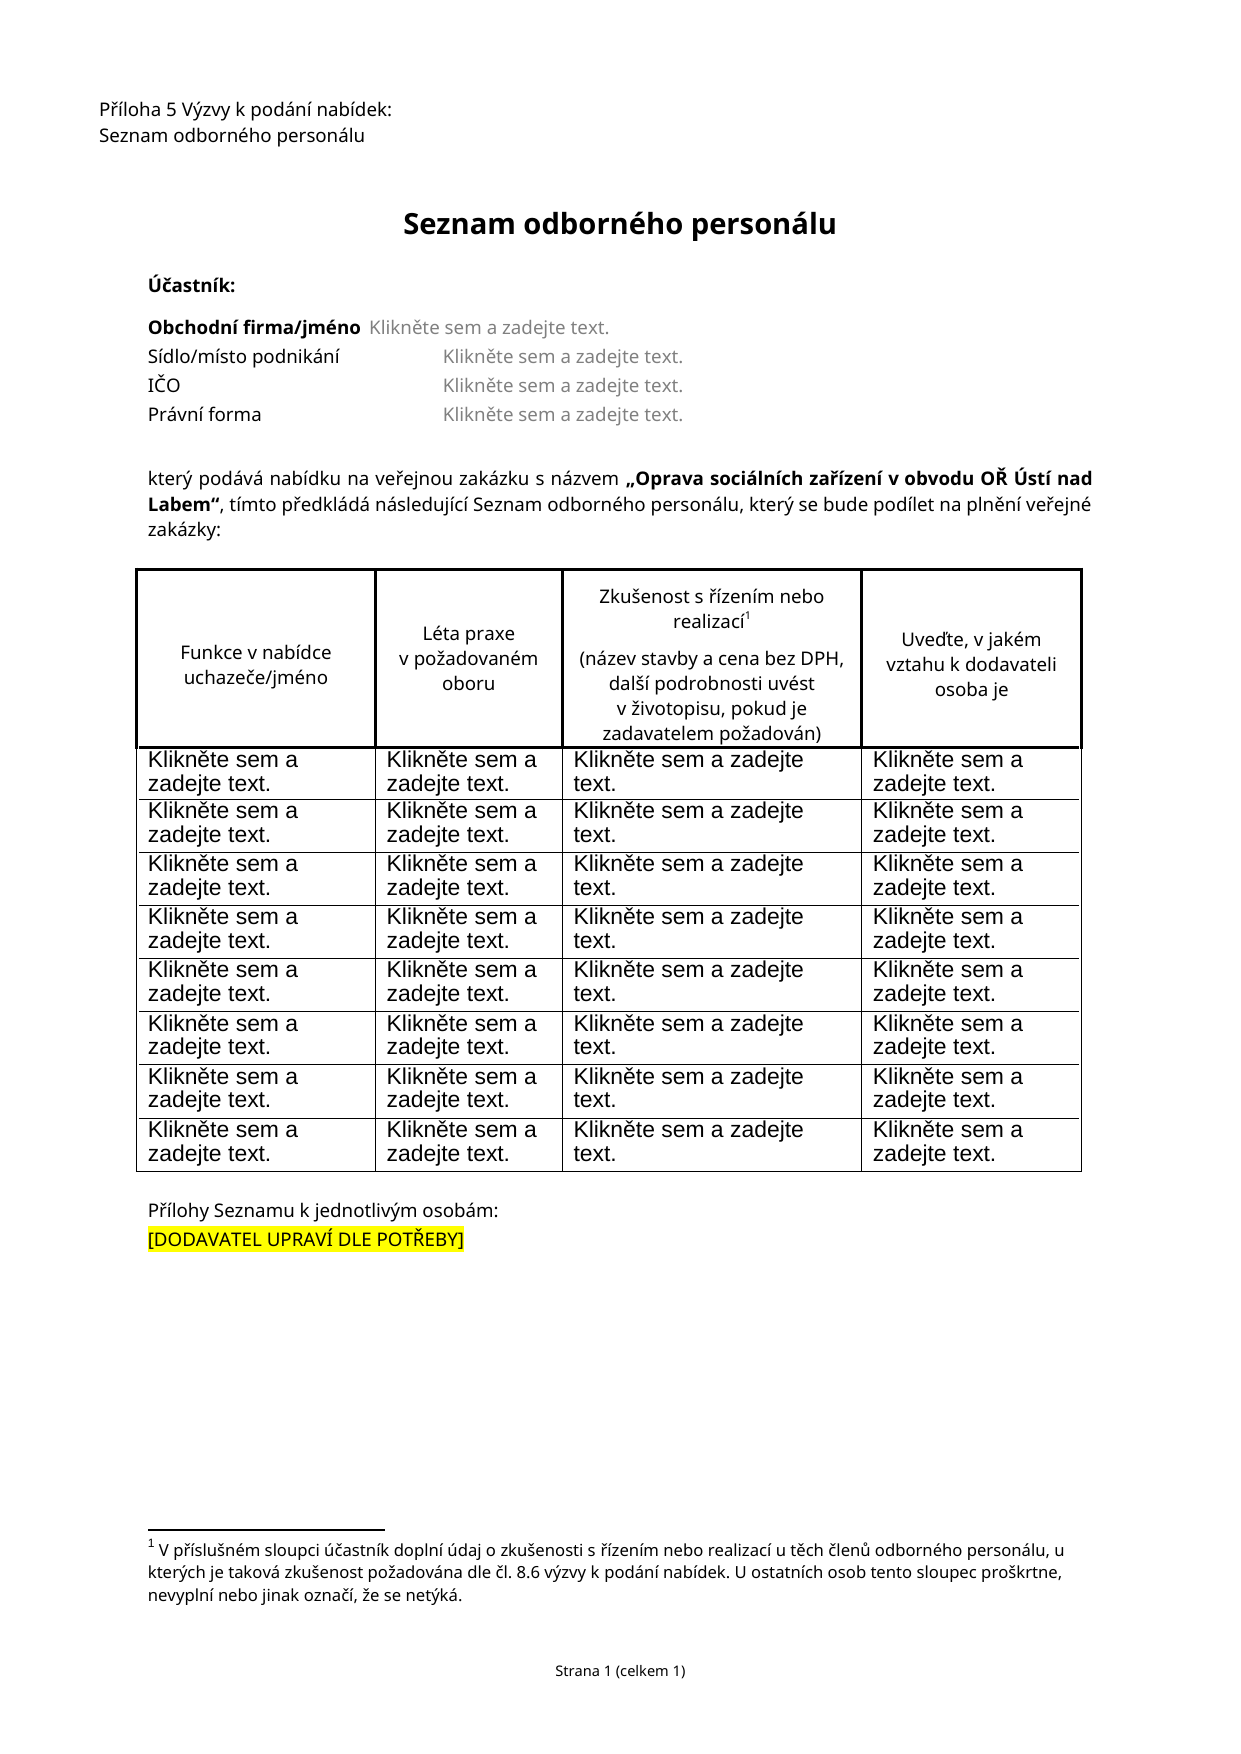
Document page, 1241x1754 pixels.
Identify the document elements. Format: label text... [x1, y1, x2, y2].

table_header Zkušenost s řízením nebo realizací (název stavby a cena bez DPH, další podrobnosti uvést v životopisu, pokud je zadavatelem požadován) [564, 571, 860, 746]
text Právní forma [148, 398, 1093, 427]
text Sídlo/místo podnikání [148, 340, 1093, 369]
table_header Léta praxe v požadovaném oboru [377, 571, 561, 746]
text který podává nabídku na veřejnou zakázku s názvem „Oprava sociálních zařízení v obvodu OŘ Ústí nad Labem“, tímto předkládá následující Seznam odborného personálu, který se bude podílet na plnění veřejné zakázky: [148, 465, 1093, 542]
title Seznam odborného personálu [148, 203, 1093, 243]
text [DODAVATEL UPRAVÍ DLE POTŘEBY] [148, 1223, 1092, 1252]
text IČO [148, 369, 1093, 398]
table_header Uveďte, v jakém vztahu k dodavateli osoba je [863, 571, 1080, 746]
table_header Funkce v nabídce uchazeče/jméno [138, 571, 374, 746]
text Účastník: [148, 268, 1093, 299]
text Obchodní firma/jméno [148, 311, 1093, 340]
text Přílohy Seznamu k jednotlivým osobám: [148, 1197, 1093, 1223]
